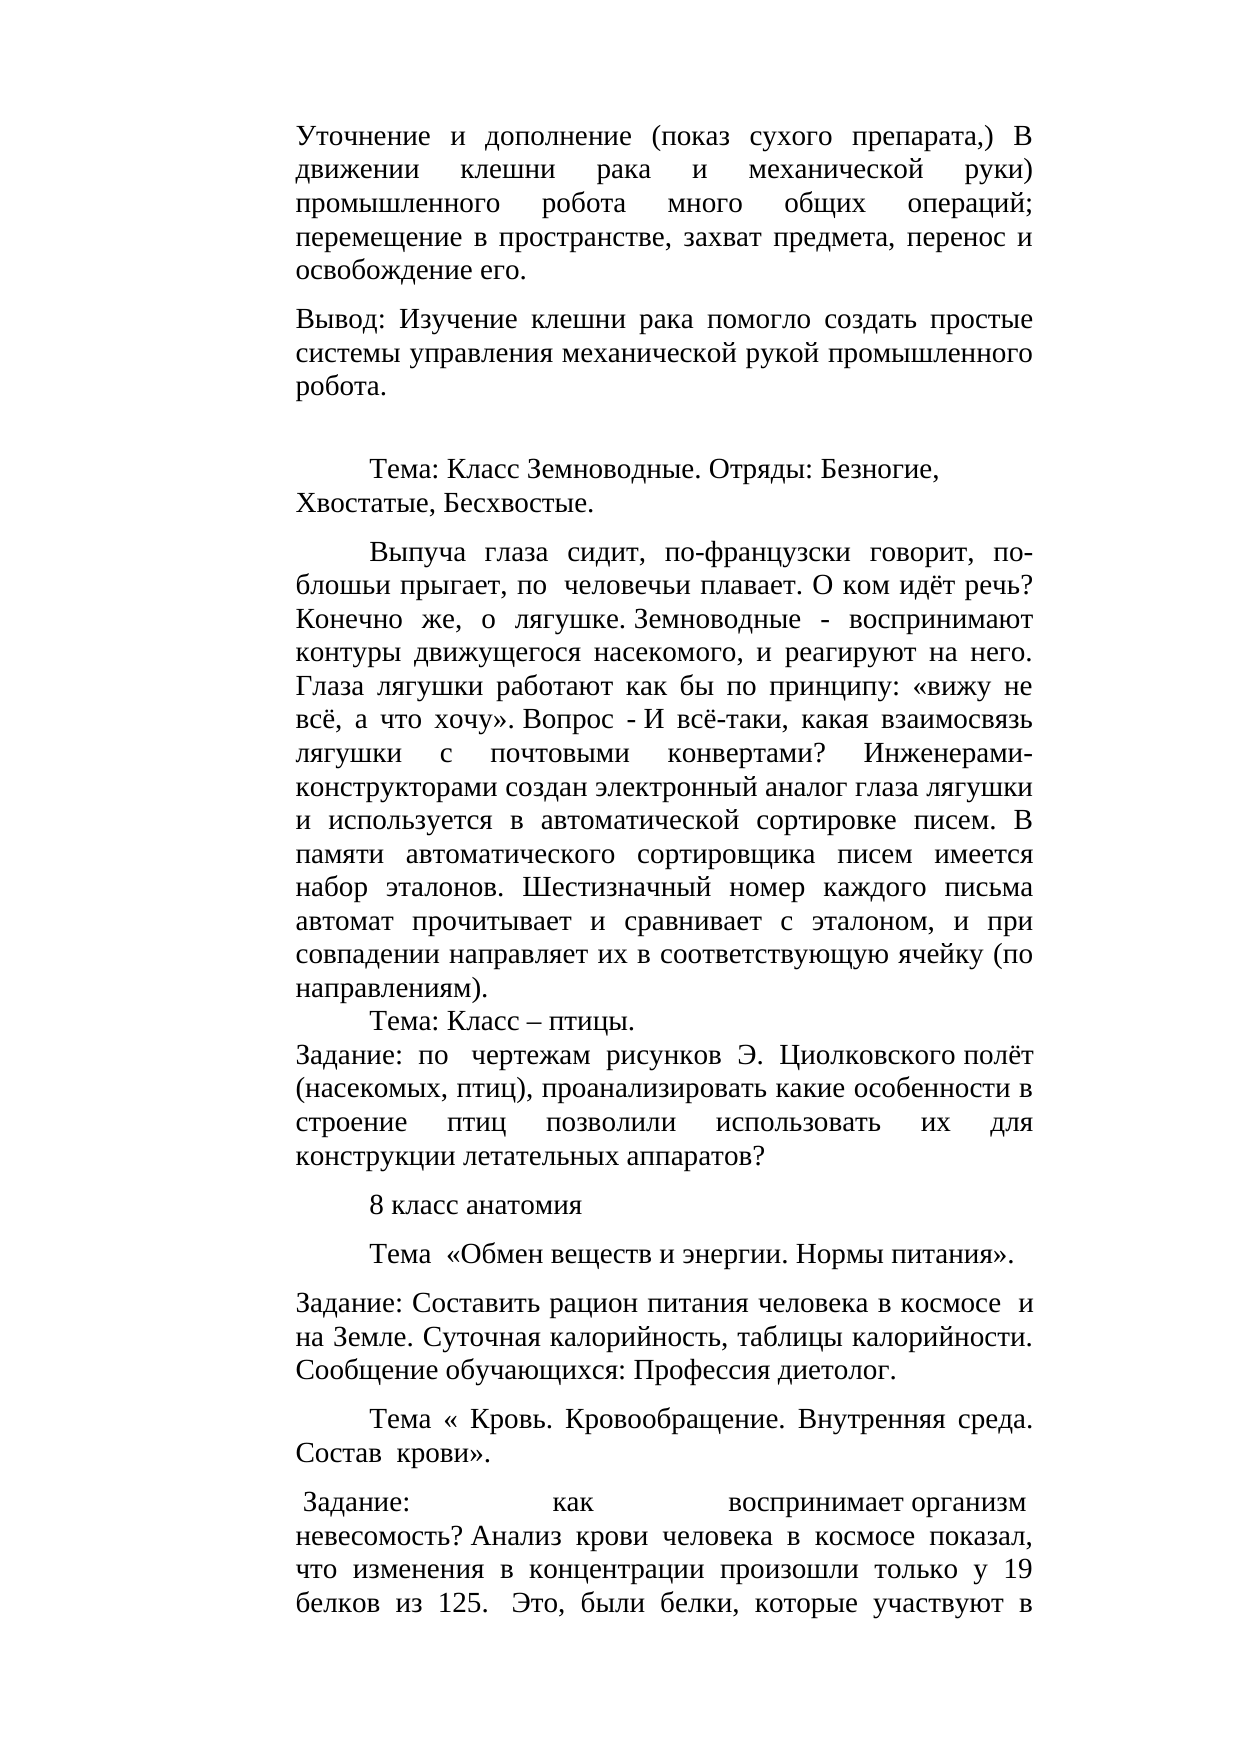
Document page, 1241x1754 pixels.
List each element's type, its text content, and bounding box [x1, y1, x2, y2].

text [295, 118, 1033, 286]
text 8 класс анатомия [295, 1187, 1033, 1220]
text Тема «Обмен веществ и энергии. Нормы питания». [295, 1236, 1033, 1269]
text Тема: Класс – птицы. [295, 1003, 1033, 1037]
text Вывод: Изучение клешни рака помогло создать простые системы управления механической рукой промышленного робота. [295, 301, 1033, 402]
text Задание: по чертежам рисунков Э. Циолковского полёт (насекомых, птиц), проанализировать какие особенности в строение птиц позволили использовать их для конструкции летательных аппаратов? [295, 1037, 1033, 1171]
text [295, 1484, 1033, 1618]
text Задание: Составить рацион питания человека в космосе и на Земле. Суточная калорийность, таблицы калорийности. Сообщение обучающихся: Профессия диетолог. [295, 1285, 1033, 1386]
text Тема: Класс Земноводные. Отряды: Безногие, Хвостатые, Бесхвостые. [295, 451, 1033, 518]
text Тема « Кровь. Кровообращение. Внутренняя среда. Состав крови». [295, 1401, 1033, 1468]
text Выпуча глаза сидит, по-французски говорит, по-блошьи прыгает, по человечьи плавает. О ком идёт речь? Конечно же, о лягушке. Земноводные - воспринимают контуры движущегося насекомого, и реагируют на него. Глаза лягушки работают как бы по принципу: «вижу не всё, а что хочу». Вопрос - И всё-таки, какая взаимосвязь лягушки с почтовыми конвертами? Инженерами-конструкторами создан электронный аналог глаза лягушки и используется в автоматической сортировке писем. В памяти автоматического сортировщика писем имеется набор эталонов. Шестизначный номер каждого письма автомат прочитывает и сравнивает с эталоном, и при совпадении направляет их в соответствующую ячейку (по направлениям). [295, 534, 1033, 1003]
